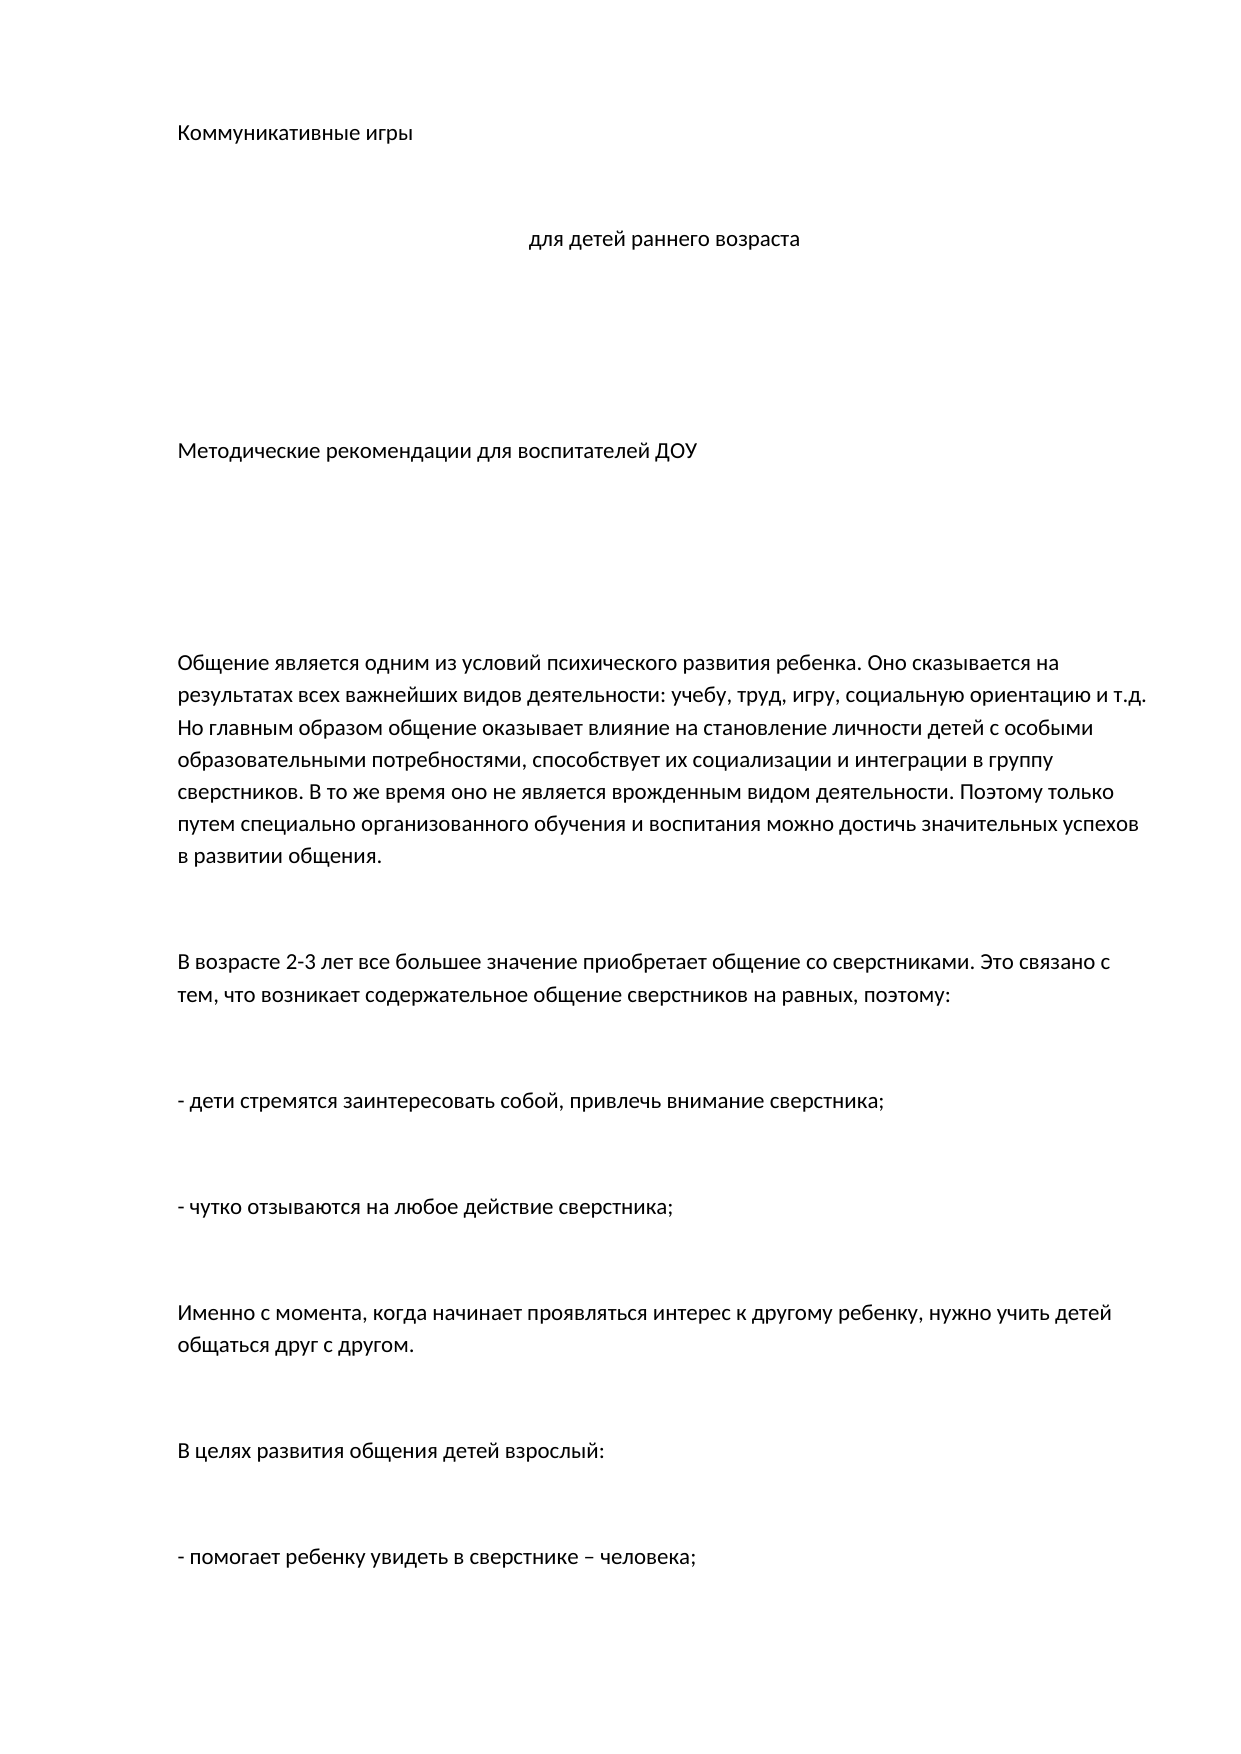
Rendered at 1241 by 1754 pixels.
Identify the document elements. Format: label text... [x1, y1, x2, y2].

text - помогает ребенку увидеть в сверстнике – человека; [177, 1542, 1152, 1570]
text В возрасте 2-3 лет все большее значение приобретает общение со сверстниками. Это связано с тем, что возникает содержательное общение сверстников на равных, поэтому: [177, 947, 1152, 1008]
text Методические рекомендации для воспитателей ДОУ [177, 436, 1152, 464]
text Коммуникативные игры [177, 118, 1152, 146]
text Именно с момента, когда начинает проявляться интерес к другому ребенку, нужно учить детей общаться друг с другом. [177, 1298, 1152, 1358]
text В целях развития общения детей взрослый: [177, 1436, 1152, 1464]
text - дети стремятся заинтересовать собой, привлечь внимание сверстника; [177, 1086, 1152, 1114]
text Общение является одним из условий психического развития ребенка. Оно сказывается на результатах всех важнейших видов деятельности: учебу, труд, игру, социальную ориентацию и т.д. Но главным образом общение оказывает влияние на становление личности детей с особыми образовательными потребностями, способствует их социализации и интеграции в группу сверстников. В то же время оно не является врожденным видом деятельности. Поэтому только путем специально организованного обучения и воспитания можно достичь значительных успехов в развитии общения. [177, 648, 1152, 869]
text для детей раннего возраста [177, 224, 1152, 252]
text - чутко отзываются на любое действие сверстника; [177, 1192, 1152, 1220]
